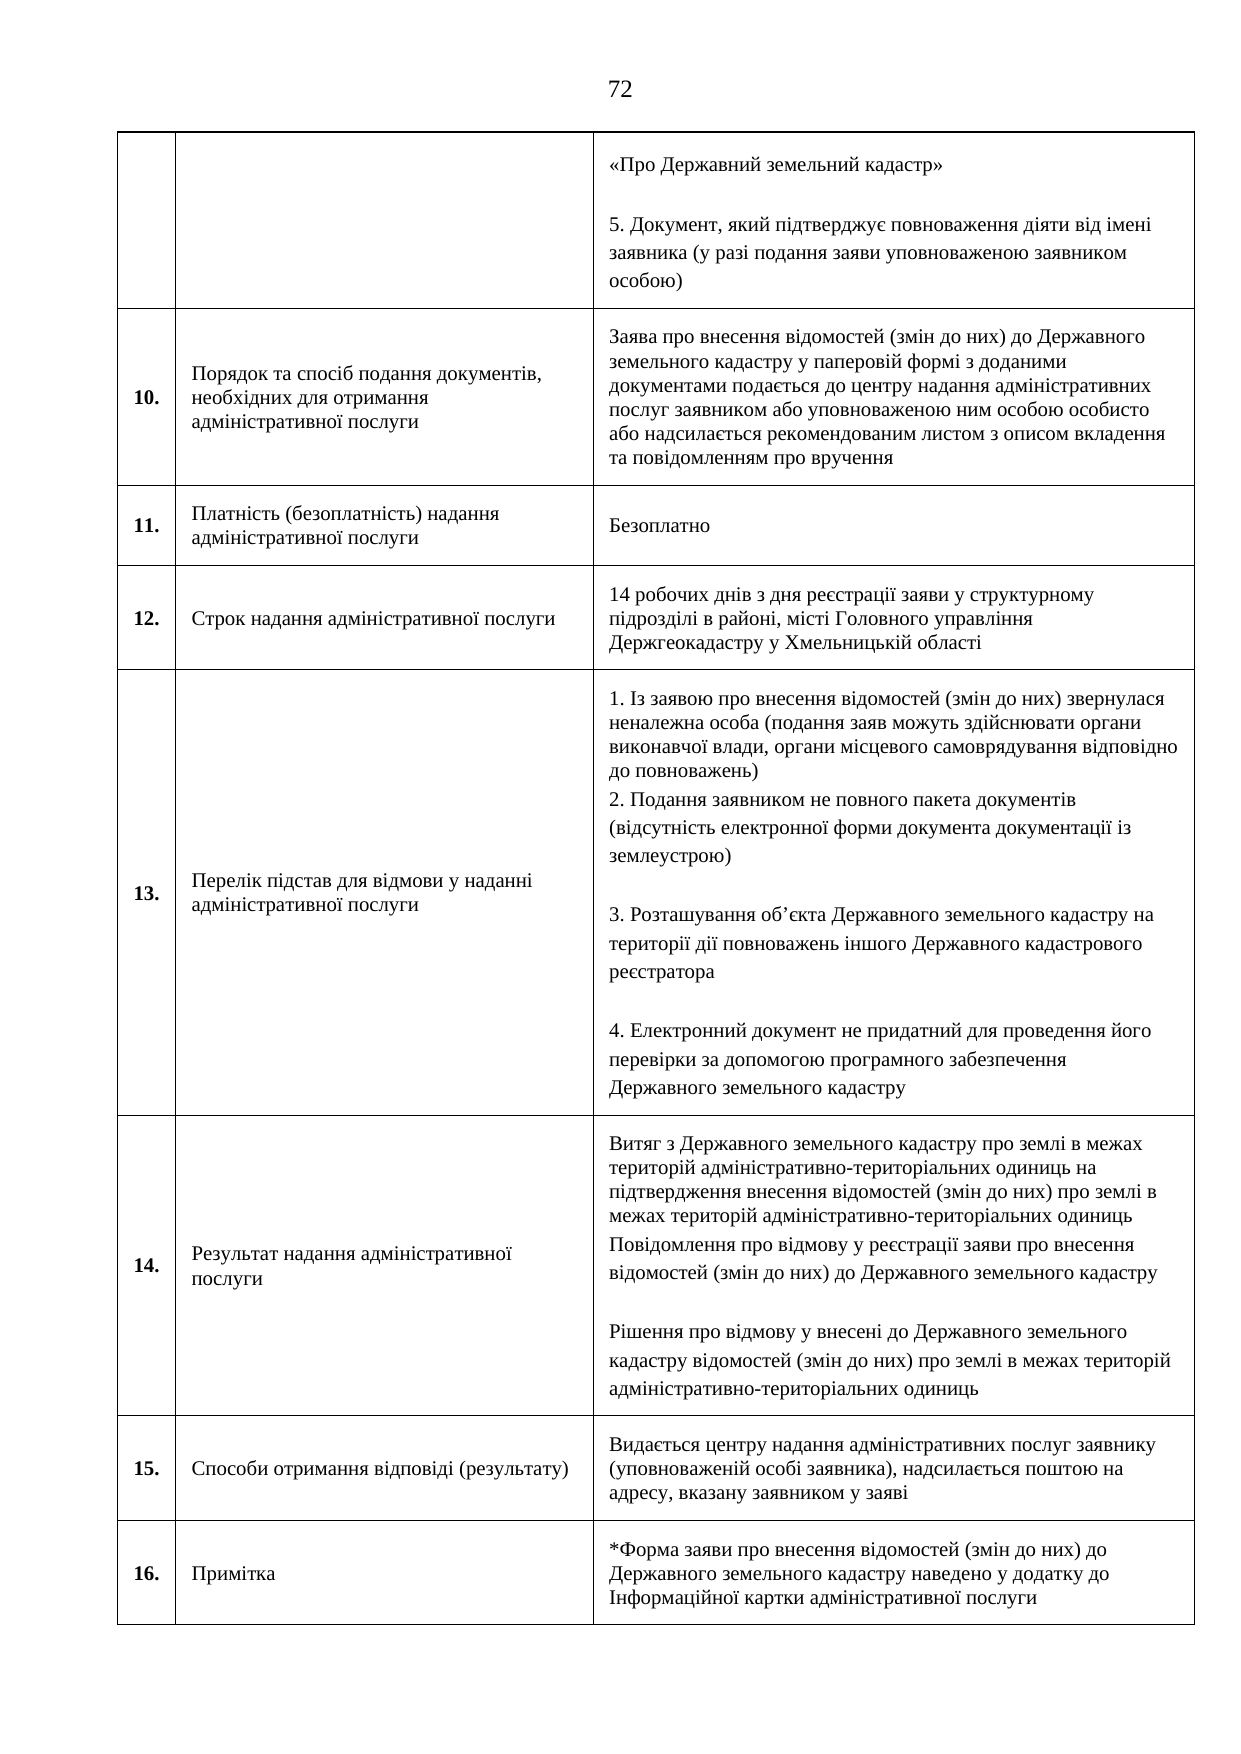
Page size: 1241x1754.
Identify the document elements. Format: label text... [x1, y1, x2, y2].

table_cell Перелік підстав для відмови у наданні адміністративної послуги [176, 670, 593, 1114]
table_cell Примітка [176, 1521, 593, 1624]
table_cell Строк надання адміністративної послуги [176, 566, 593, 669]
table_cell 14. [118, 1116, 175, 1415]
table_cell 13. [118, 670, 175, 1114]
table_cell Витяг з Державного земельного кадастру про землі в межах територій адміністративно-територіальних одиниць на підтвердження внесення відомостей (змін до них) про землі в межах територій адміністративно-територіальних одиниць Повідомлення про відмову у реєстрації заяви про внесення відомостей (змін до них) до Державного земельного кадастру Рішення про відмову у внесені до Державного земельного кадастру відомостей (змін до них) про землі в межах територій адміністративно-територіальних одиниць [594, 1116, 1194, 1415]
table_cell 1. Із заявою про внесення відомостей (змін до них) звернулася неналежна особа (подання заяв можуть здійснювати органи виконавчої влади, органи місцевого самоврядування відповідно до повноважень) 2. Подання заявником не повного пакета документів (відсутність електронної форми документа документації із землеустрою) 3. Розташування об’єкта Державного земельного кадастру на території дії повноважень іншого Державного кадастрового реєстратора 4. Електронний документ не придатний для проведення його перевірки за допомогою програмного забезпечення Державного земельного кадастру [594, 670, 1194, 1114]
table_cell 16. [118, 1521, 175, 1624]
table_cell 9. [118, 133, 175, 308]
table_cell Видається центру надання адміністративних послуг заявнику (уповноваженій особі заявника), надсилається поштою на адресу, вказану заявником у заяві [594, 1416, 1194, 1520]
table_cell Платність (безоплатність) надання адміністративної послуги [176, 486, 593, 565]
table_cell Безоплатно [594, 486, 1194, 565]
table_cell Порядок та спосіб подання документів, необхідних для отримання адміністративної послуги [176, 309, 593, 484]
table_cell *Форма заяви про внесення відомостей (змін до них) до Державного земельного кадастру наведено у додатку до Інформаційної картки адміністративної послуги [594, 1521, 1194, 1624]
table_cell 10. [118, 309, 175, 484]
table_cell Способи отримання відповіді (результату) [176, 1416, 593, 1520]
table_cell 15. [118, 1416, 175, 1520]
table_cell 12. [118, 566, 175, 669]
table_cell Заява про внесення відомостей (змін до них) до Державного земельного кадастру у паперовій формі з доданими документами подається до центру надання адміністративних послуг заявником або уповноваженою ним особою особисто або надсилається рекомендованим листом з описом вкладення та повідомленням про вручення [594, 309, 1194, 484]
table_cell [594, 133, 1194, 308]
table_cell 11. [118, 486, 175, 565]
table_cell Результат надання адміністративної послуги [176, 1116, 593, 1415]
table_cell 14 робочих днів з дня реєстрації заяви у структурному підрозділі в районі, місті Головного управління Держгеокадастру у Хмельницькій області [594, 566, 1194, 669]
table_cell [176, 133, 593, 308]
